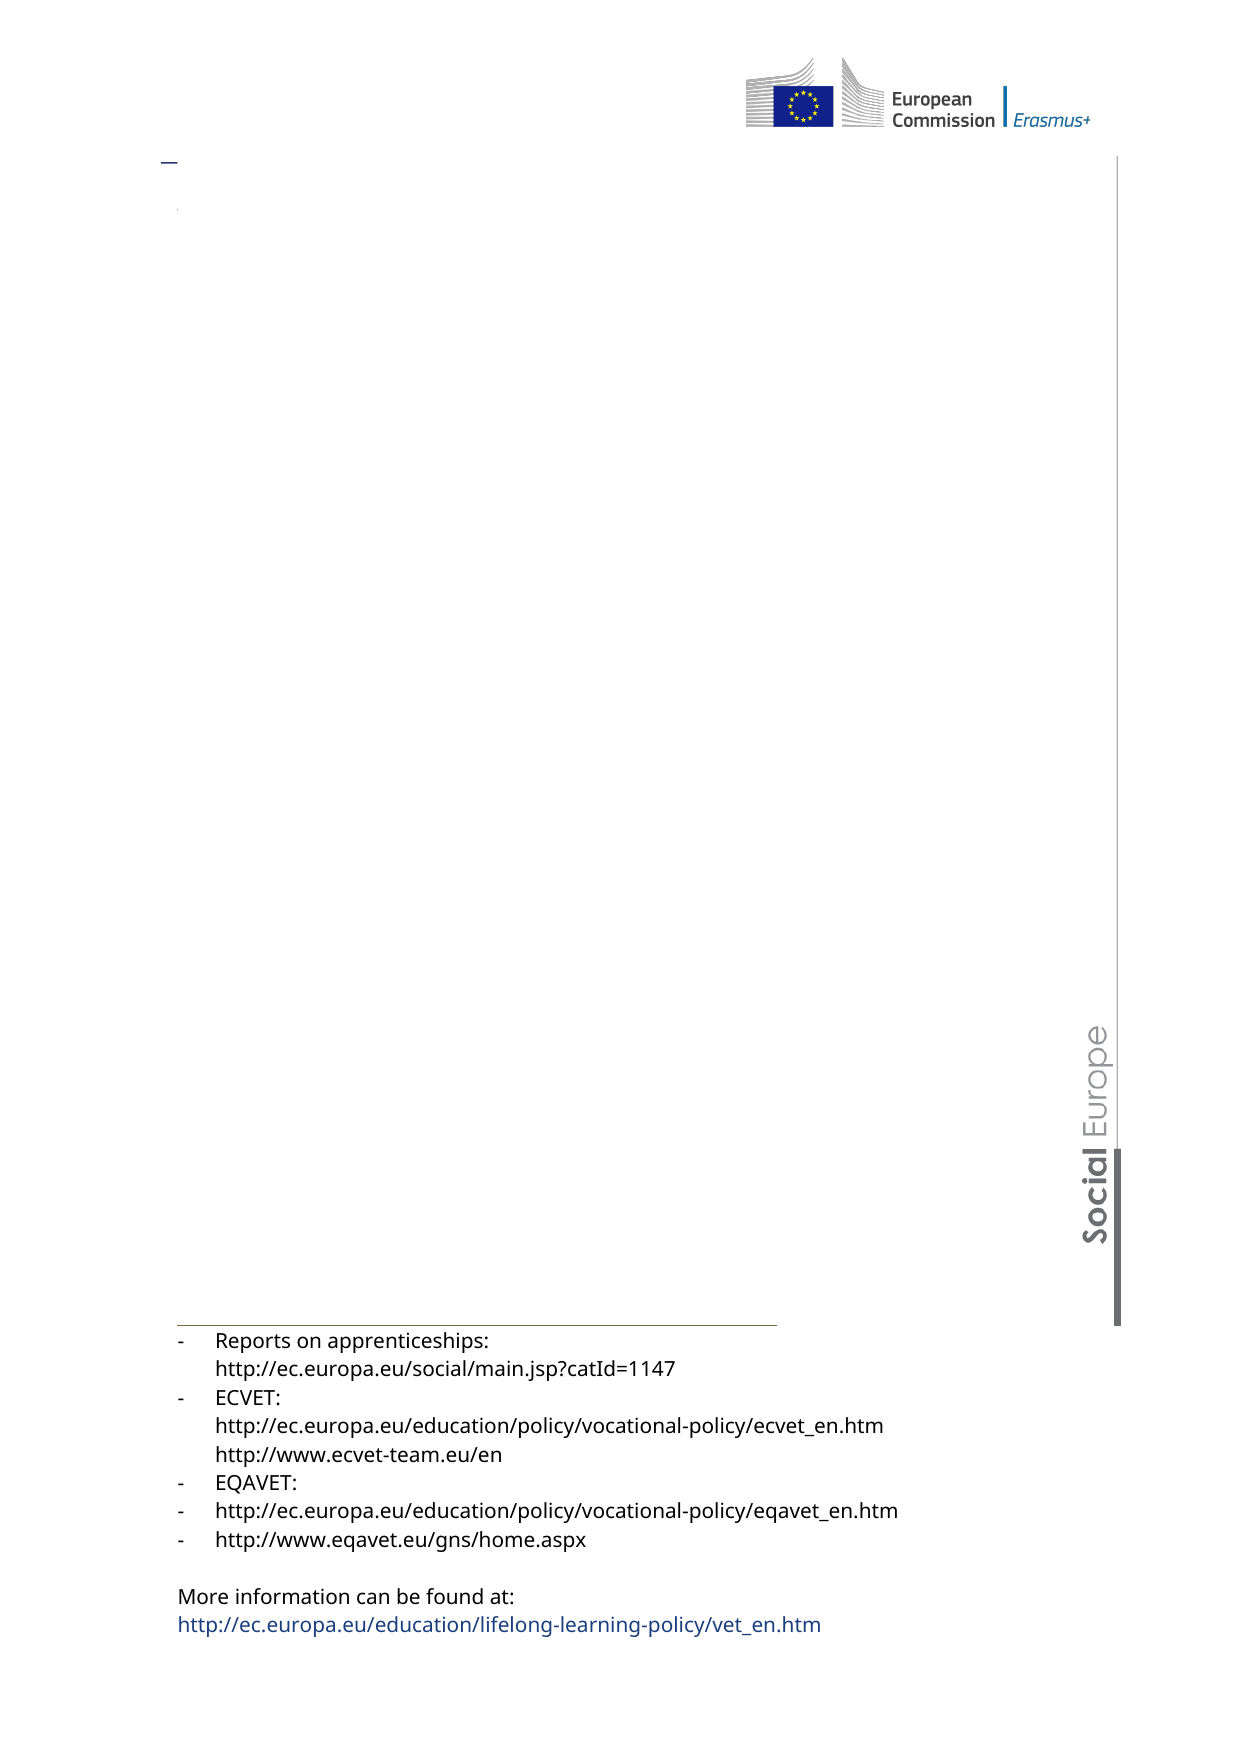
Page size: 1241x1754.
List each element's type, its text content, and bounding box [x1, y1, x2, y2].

list Reports on apprenticeships: [177, 1326, 1092, 1354]
text More information can be found at: http://ec.europa.eu/education/lifelong-learning-policy/vet_en.htm [177, 1582, 1092, 1639]
list http://www.eqavet.eu/gns/home.aspx [177, 1525, 1092, 1553]
picture [746, 58, 1090, 130]
text http://ec.europa.eu/social/main.jsp?catId=1147 [215, 1354, 1092, 1383]
list http://ec.europa.eu/education/policy/vocational-policy/eqavet_en.htm [177, 1497, 1092, 1525]
list EQAVET: [177, 1468, 1092, 1497]
text http://ec.europa.eu/education/policy/vocational-policy/ecvet_en.htm http://www.ecvet-team.eu/en [215, 1411, 1092, 1468]
list ECVET: [177, 1383, 1092, 1411]
picture [177, 156, 1121, 1326]
